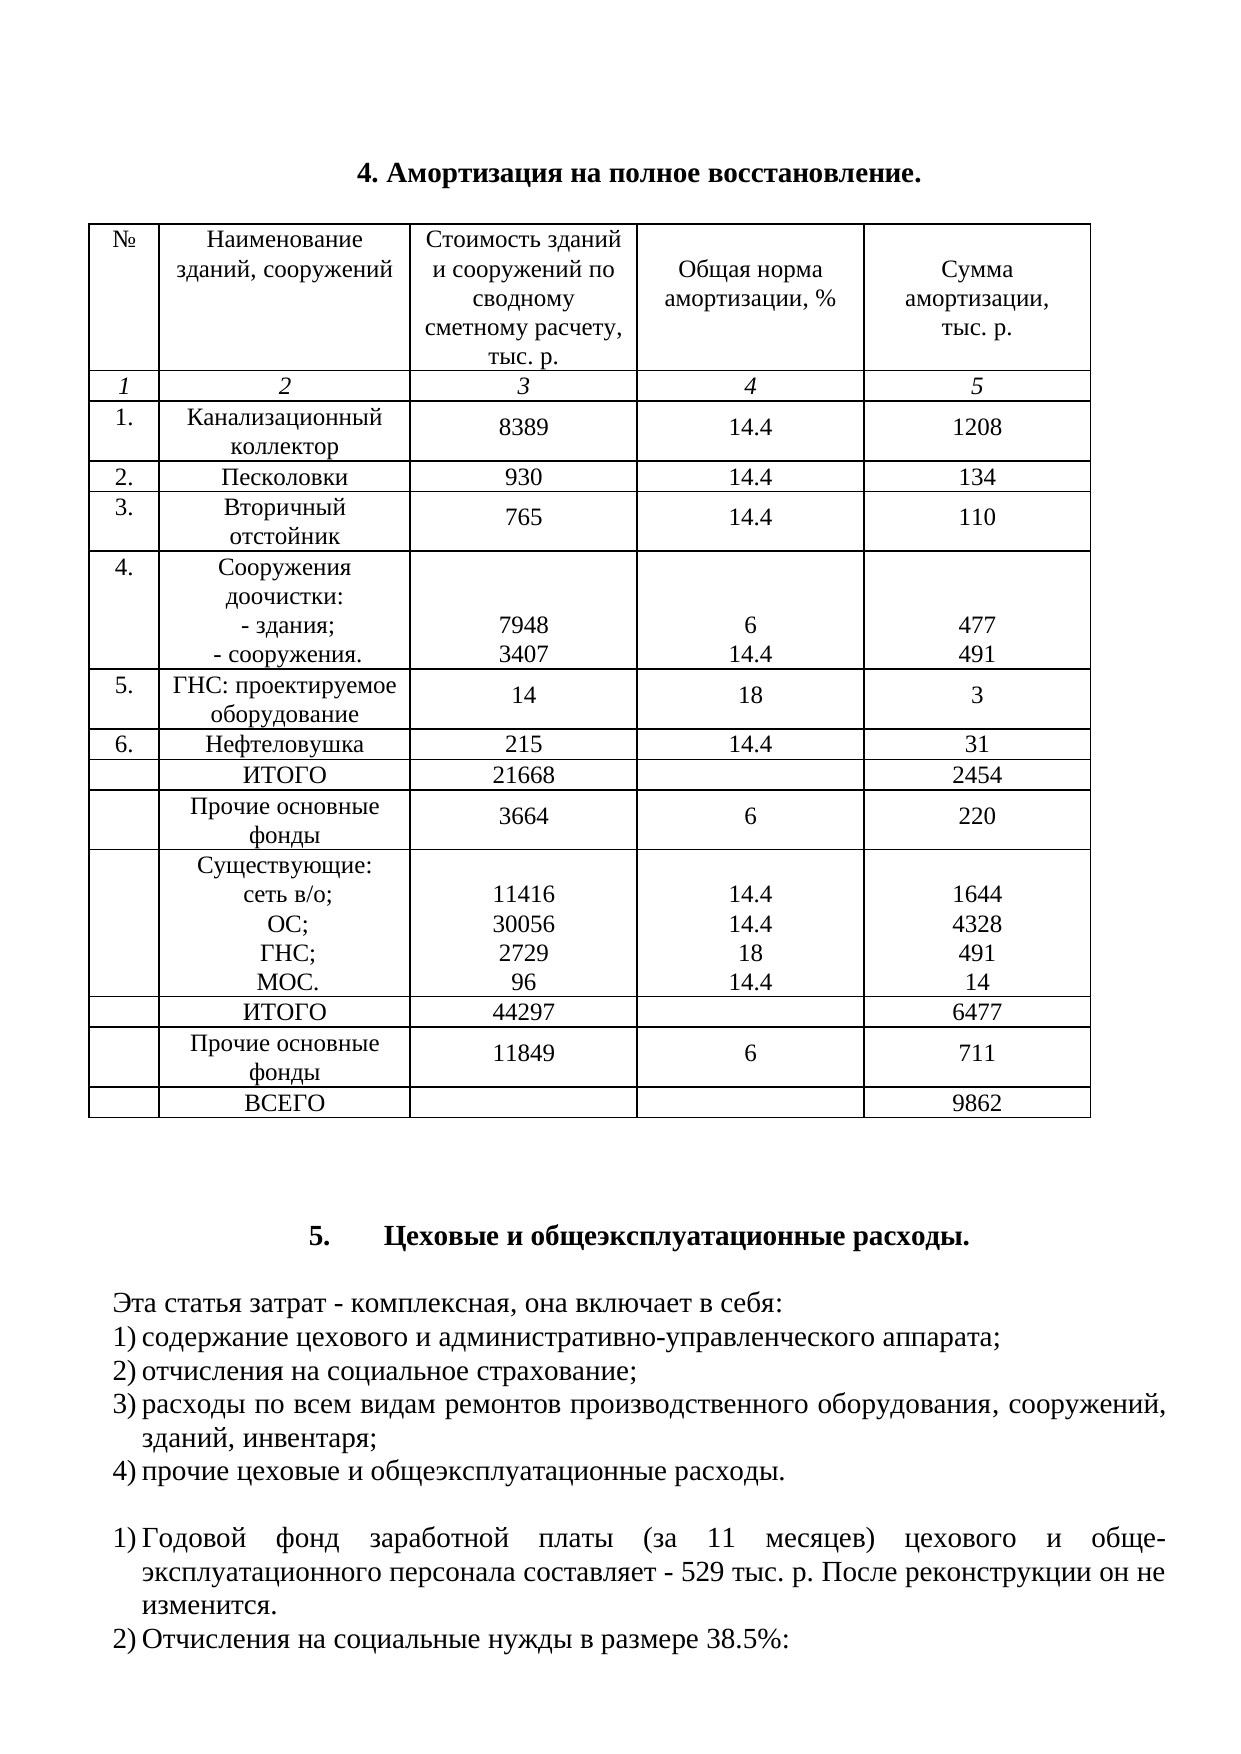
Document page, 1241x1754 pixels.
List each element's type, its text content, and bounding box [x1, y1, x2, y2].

list Отчисления на социальные нужды в размере 38.5%: [112, 1621, 1166, 1655]
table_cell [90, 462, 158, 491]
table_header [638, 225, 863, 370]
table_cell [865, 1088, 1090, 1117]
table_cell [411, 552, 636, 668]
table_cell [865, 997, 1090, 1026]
text 4. Амортизация на полное восстановление. [112, 156, 1166, 189]
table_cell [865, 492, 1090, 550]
list содержание цехового и административно-управленческого аппарата; [112, 1319, 1166, 1353]
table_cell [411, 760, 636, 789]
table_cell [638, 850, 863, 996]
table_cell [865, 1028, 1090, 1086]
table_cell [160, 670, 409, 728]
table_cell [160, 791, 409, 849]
list прочие цеховые и общеэксплуатационные расходы. [112, 1453, 1166, 1487]
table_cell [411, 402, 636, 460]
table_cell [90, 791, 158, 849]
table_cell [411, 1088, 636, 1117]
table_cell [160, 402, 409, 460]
list расходы по всем видам ремонтов производственного оборудования, сооружений, зданий, инвентаря; [112, 1386, 1166, 1453]
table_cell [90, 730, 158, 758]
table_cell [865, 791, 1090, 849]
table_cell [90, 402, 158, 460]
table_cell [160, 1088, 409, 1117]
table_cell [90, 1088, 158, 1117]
list отчисления на социальное страхование; [112, 1353, 1166, 1386]
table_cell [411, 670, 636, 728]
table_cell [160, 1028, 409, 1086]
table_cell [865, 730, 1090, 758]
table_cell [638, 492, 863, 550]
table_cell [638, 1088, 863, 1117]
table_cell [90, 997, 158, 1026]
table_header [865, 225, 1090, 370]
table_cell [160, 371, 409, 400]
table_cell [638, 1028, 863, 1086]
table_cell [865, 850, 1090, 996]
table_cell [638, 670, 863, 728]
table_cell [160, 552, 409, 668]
list Цеховые и общеэксплуатационные расходы. [112, 1219, 1166, 1252]
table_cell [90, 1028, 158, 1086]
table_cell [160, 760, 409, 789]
list Годовой фонд заработной платы (за 11 месяцев) цехового и обще-эксплуатационного персонала составляет - 529 тыс. р. После реконструкции он не изменится. [112, 1521, 1166, 1621]
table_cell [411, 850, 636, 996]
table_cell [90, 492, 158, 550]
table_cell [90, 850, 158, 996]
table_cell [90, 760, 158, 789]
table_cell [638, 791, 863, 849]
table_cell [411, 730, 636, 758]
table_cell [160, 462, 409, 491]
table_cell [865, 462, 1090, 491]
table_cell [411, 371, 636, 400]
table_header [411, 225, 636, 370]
text Эта статья затрат - комплексная, она включает в себя: [112, 1286, 1166, 1319]
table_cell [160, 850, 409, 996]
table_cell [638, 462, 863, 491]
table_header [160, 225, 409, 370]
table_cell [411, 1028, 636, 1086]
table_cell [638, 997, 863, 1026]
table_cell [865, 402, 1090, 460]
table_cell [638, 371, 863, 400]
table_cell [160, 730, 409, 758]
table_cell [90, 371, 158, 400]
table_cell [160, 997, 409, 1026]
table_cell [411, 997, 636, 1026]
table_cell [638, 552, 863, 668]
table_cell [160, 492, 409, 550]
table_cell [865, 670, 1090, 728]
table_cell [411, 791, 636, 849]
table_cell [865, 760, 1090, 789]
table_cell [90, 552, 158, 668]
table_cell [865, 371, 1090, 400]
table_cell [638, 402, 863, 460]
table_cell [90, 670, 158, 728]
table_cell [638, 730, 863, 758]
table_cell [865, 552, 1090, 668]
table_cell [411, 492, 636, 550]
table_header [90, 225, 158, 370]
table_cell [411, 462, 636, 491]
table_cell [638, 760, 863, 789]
